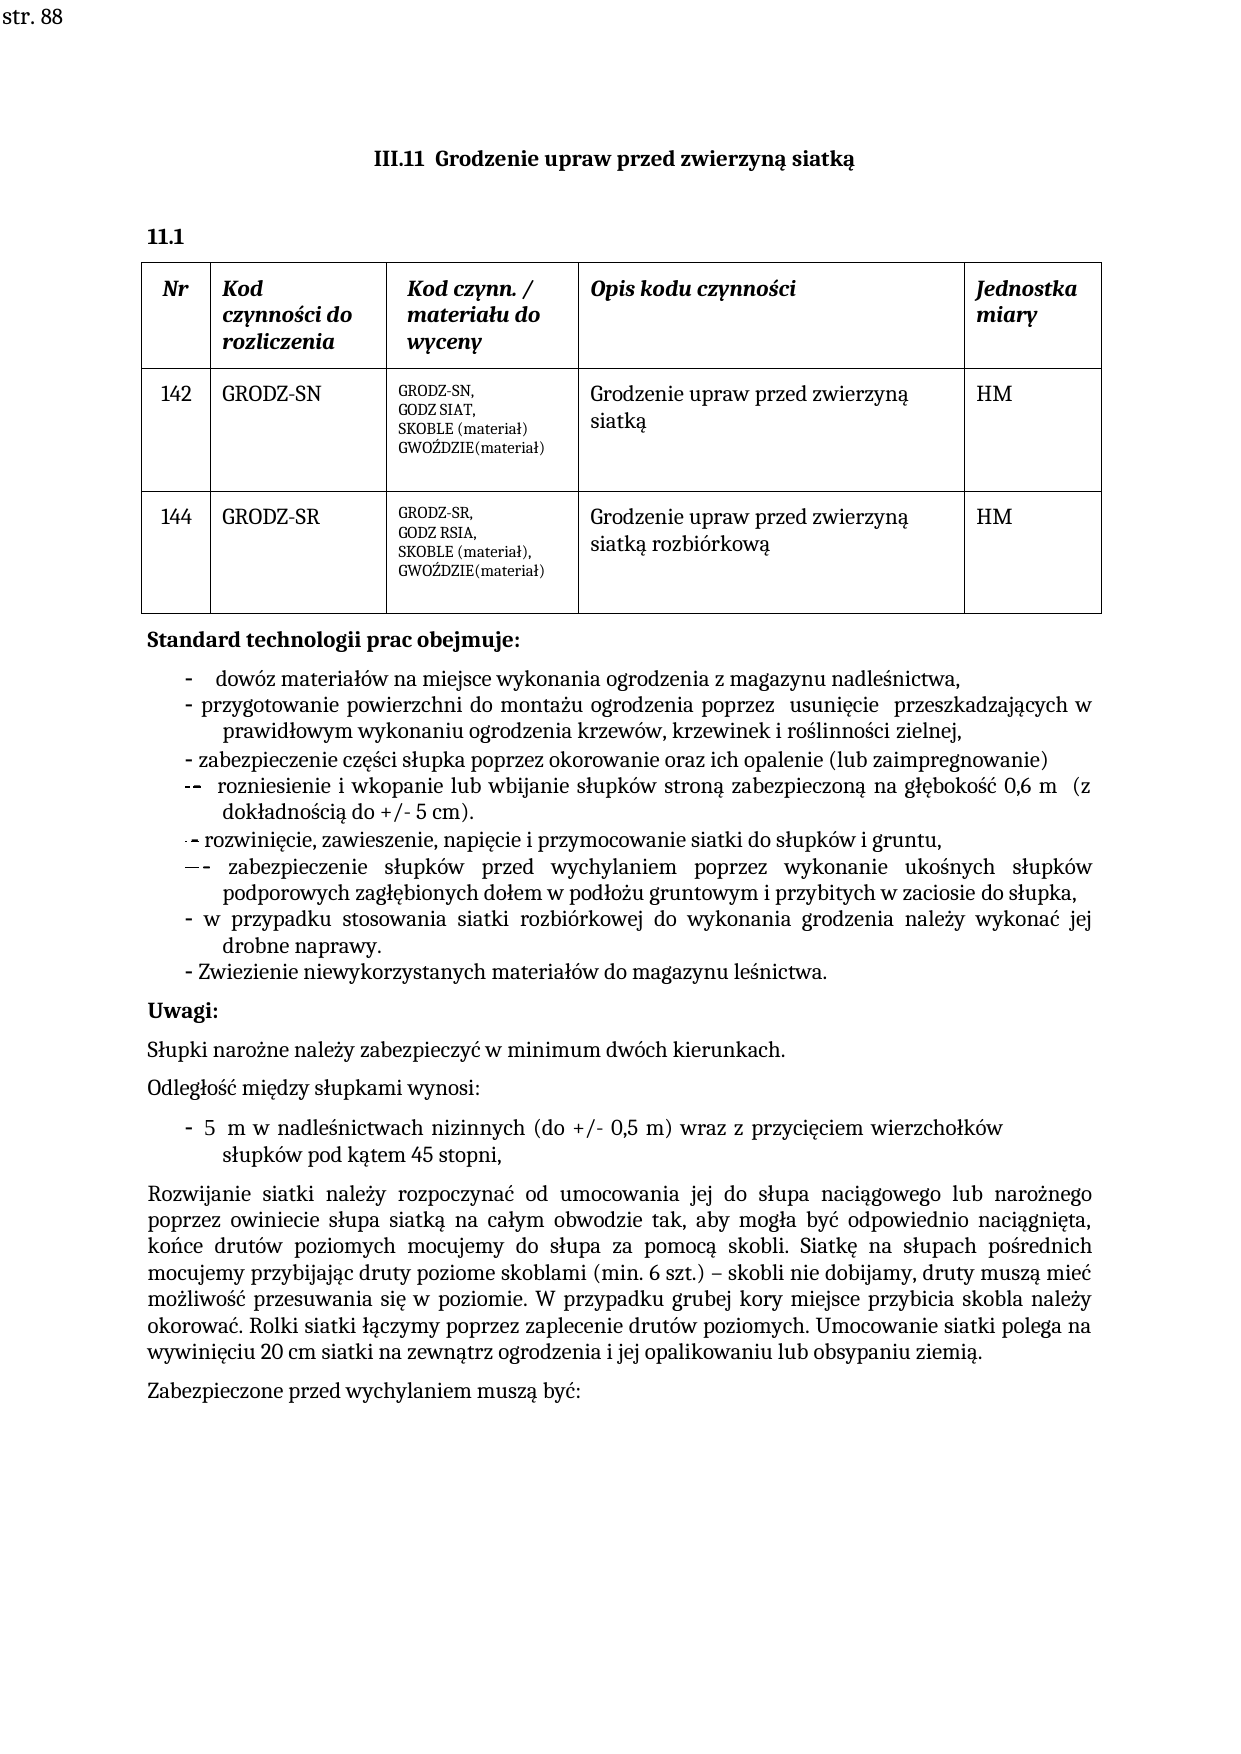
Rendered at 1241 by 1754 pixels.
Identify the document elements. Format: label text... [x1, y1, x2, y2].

text Standard technologii prac obejmuje: [147, 627, 1119, 653]
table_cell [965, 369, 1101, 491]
text  rozwinięcie, zawieszenie, napięcie i przymocowanie siatki do słupków i gruntu, [185, 826, 1119, 853]
text  w przypadku stosowania siatki rozbiórkowej do wykonania grodzenia należy wykonać jej drobne naprawy. [185, 906, 1093, 959]
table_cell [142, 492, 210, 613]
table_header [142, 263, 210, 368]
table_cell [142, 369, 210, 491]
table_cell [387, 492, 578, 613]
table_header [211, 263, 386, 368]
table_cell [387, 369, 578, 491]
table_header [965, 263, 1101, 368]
subtitle Grodzenie upraw przed zwierzyną siatką [374, 146, 1119, 172]
text  dowóz materiałów na miejsce wykonania ogrodzenia z magazynu nadleśnictwa, [185, 665, 1119, 692]
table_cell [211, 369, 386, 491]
text Rozwijanie siatki należy rozpoczynać od umocowania jej do słupa naciągowego lub narożnego poprzez owiniecie słupa siatką na całym obwodzie tak, aby mogła być odpowiednio naciągnięta, końce drutów poziomych mocujemy do słupa za pomocą skobli. Siatkę na słupach pośrednich mocujemy przybijając druty poziome skoblami (min. 6 szt.) – skobli nie dobijamy, druty muszą mieć możliwość przesuwania się w poziomie. W przypadku grubej kory miejsce przybicia skobla należy okorować. Rolki siatki łączymy poprzez zaplecenie drutów poziomych. Umocowanie siatki polega na wywinięciu 20 cm siatki na zewnątrz ogrodzenia i jej opalikowaniu lub obsypaniu ziemią. [147, 1181, 1093, 1365]
text  zabezpieczenie części słupka poprzez okorowanie oraz ich opalenie (lub zaimpregnowanie) [185, 744, 1119, 773]
text  zabezpieczenie słupków przed wychylaniem poprzez wykonanie ukośnych słupków podporowych zagłębionych dołem w podłożu gruntowym i przybitych w zaciosie do słupka, [185, 853, 1093, 906]
text  rozniesienie i wkopanie lub wbijanie słupków stroną zabezpieczoną na głębokość 0,6 m (z dokładnością do +/- 5 cm). [185, 773, 1093, 825]
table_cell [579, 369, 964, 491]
text m w nadleśnictwach nizinnych (do +/- 0,5 m) wraz z przycięciem wierzchołków [185, 1113, 1119, 1141]
text  Zwiezienie niewykorzystanych materiałów do magazynu leśnictwa. [185, 959, 1119, 985]
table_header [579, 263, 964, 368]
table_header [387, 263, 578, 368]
text 11.1 [147, 224, 1119, 250]
subtitle Uwagi: [147, 998, 1119, 1024]
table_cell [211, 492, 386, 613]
text  przygotowanie powierzchni do montażu ogrodzenia poprzez usunięcie przeszkadzających w prawidłowym wykonaniu ogrodzenia krzewów, krzewinek i roślinności zielnej, [185, 692, 1093, 744]
text słupków pod kątem 45 stopni, [222, 1141, 1119, 1168]
text Zabezpieczone przed wychylaniem muszą być: [147, 1378, 1119, 1404]
text Słupki narożne należy zabezpieczyć w minimum dwóch kierunkach. Odległość między słupkami wynosi: [147, 1037, 812, 1101]
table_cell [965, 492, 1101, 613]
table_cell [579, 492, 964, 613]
